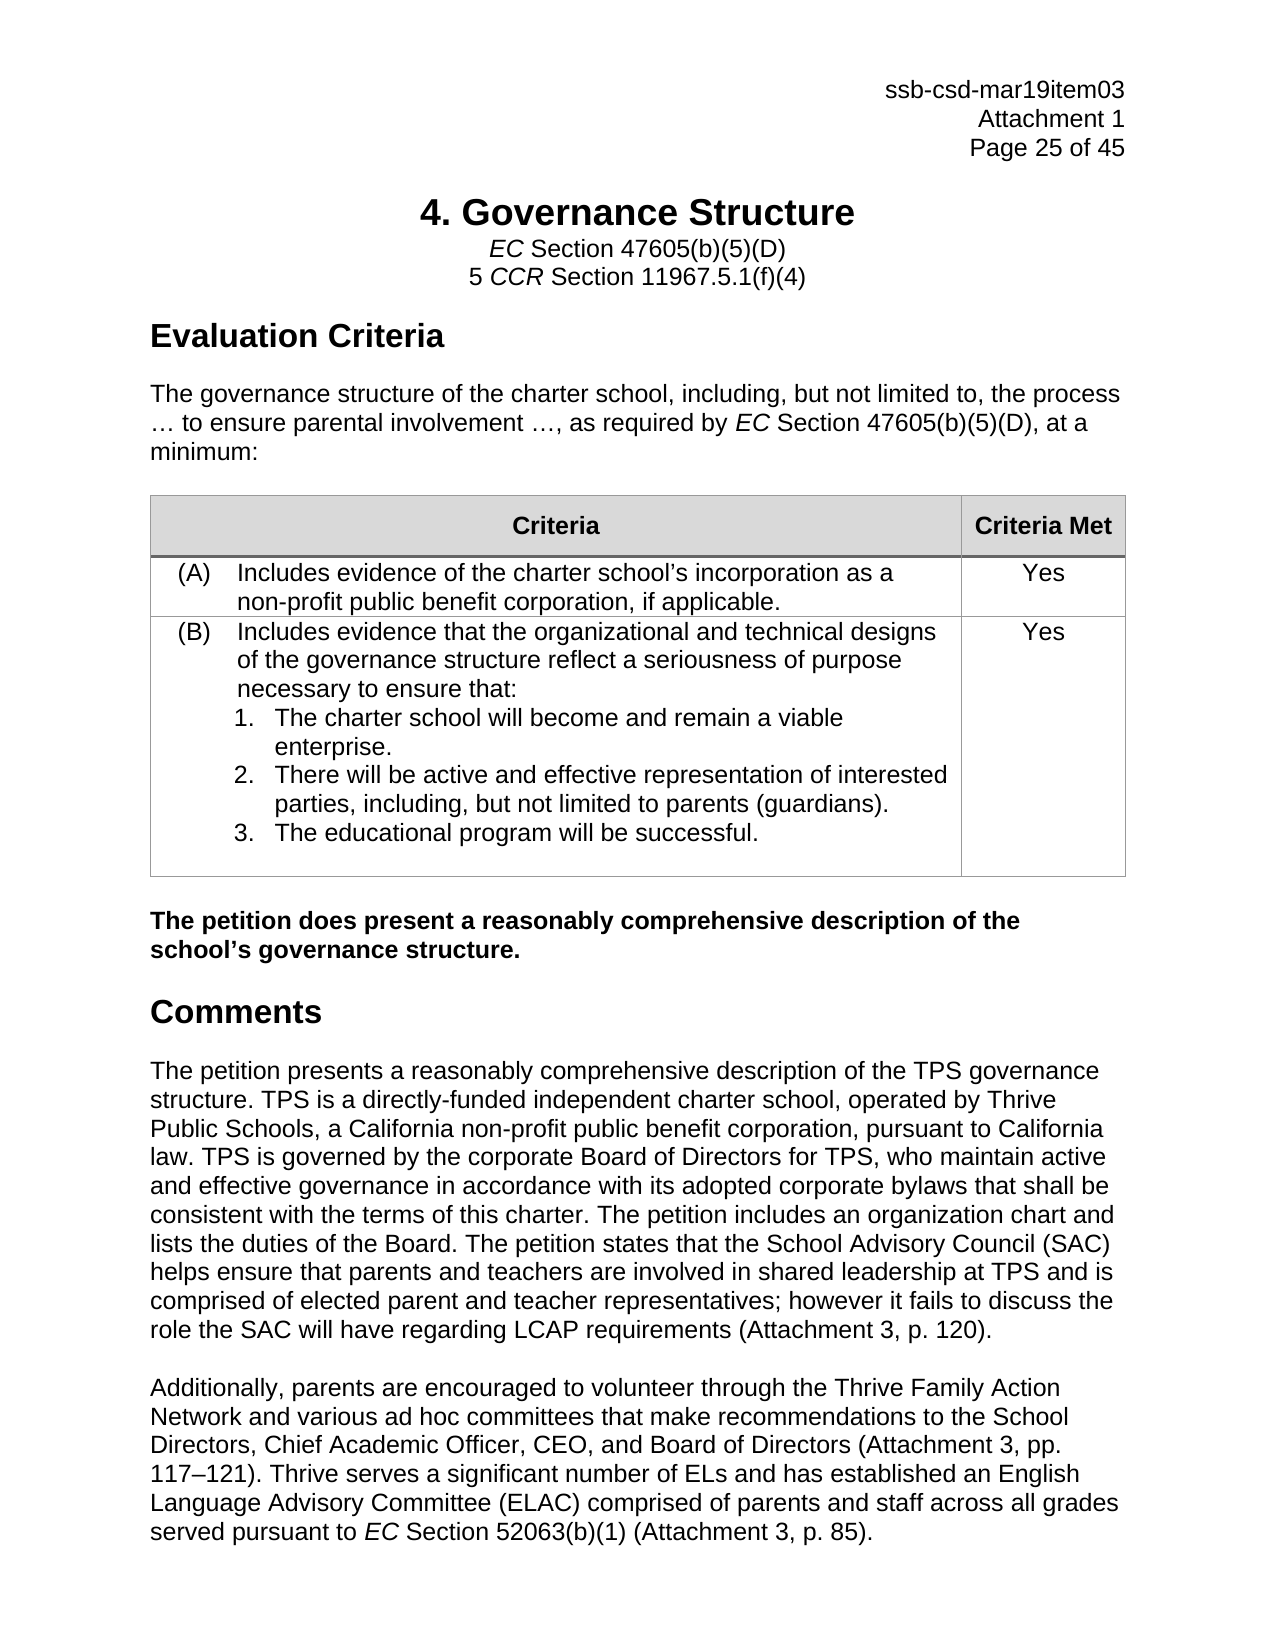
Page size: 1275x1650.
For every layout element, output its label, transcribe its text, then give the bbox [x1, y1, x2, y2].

table_cell Includes evidence of the charter school’s incorporation as a non-profit public benefit corporation, if applicable. [151, 558, 961, 616]
text Additionally, parents are encouraged to volunteer through the Thrive Family Action Network and various ad hoc committees that make recommendations to the School Directors, Chief Academic Officer, CEO, and Board of Directors (Attachment 3, pp. 117–121). Thrive serves a significant number of ELs and has established an English Language Advisory Committee (ELAC) comprised of parents and staff across all grades served pursuant to EC Section 52063(b)(1) (Attachment 3, p. 85). [150, 1373, 1125, 1545]
subtitle Evaluation Criteria [150, 316, 1125, 354]
text The petition presents a reasonably comprehensive description of the TPS governance structure. TPS is a directly-funded independent charter school, operated by Thrive Public Schools, a California non-profit public benefit corporation, pursuant to California law. TPS is governed by the corporate Board of Directors for TPS, who maintain active and effective governance in accordance with its adopted corporate bylaws that shall be consistent with the terms of this charter. The petition includes an organization chart and lists the duties of the Board. The petition states that the School Advisory Council (SAC) helps ensure that parents and teachers are involved in shared leadership at TPS and is comprised of elected parent and teacher representatives; however it fails to discuss the role the SAC will have regarding LCAP requirements (Attachment 3, p. 120). [150, 1056, 1125, 1343]
subtitle Comments [150, 993, 1125, 1031]
table_cell Yes [962, 617, 1125, 876]
table_header Criteria [151, 496, 961, 555]
table_cell Yes [962, 558, 1125, 616]
text 5 CCR Section 11967.5.1(f)(4) [150, 262, 1125, 291]
text The petition does present a reasonably comprehensive description of the school’s governance structure. [150, 906, 1125, 963]
text The governance structure of the charter school, including, but not limited to, the process … to ensure parental involvement …, as required by EC Section 47605(b)(5)(D), at a minimum: [150, 379, 1125, 466]
table_cell Includes evidence that the organizational and technical designs of the governance structure reflect a seriousness of purpose necessary to ensure that: The charter school will become and remain a viable enterprise. There will be active and effective representation of interested parties, including, but not limited to parents (guardians). The educational program will be successful. [151, 617, 961, 876]
text 4. Governance Structure [150, 190, 1125, 233]
text EC Section 47605(b)(5)(D) [150, 233, 1125, 262]
table_header Criteria Met [962, 496, 1125, 555]
